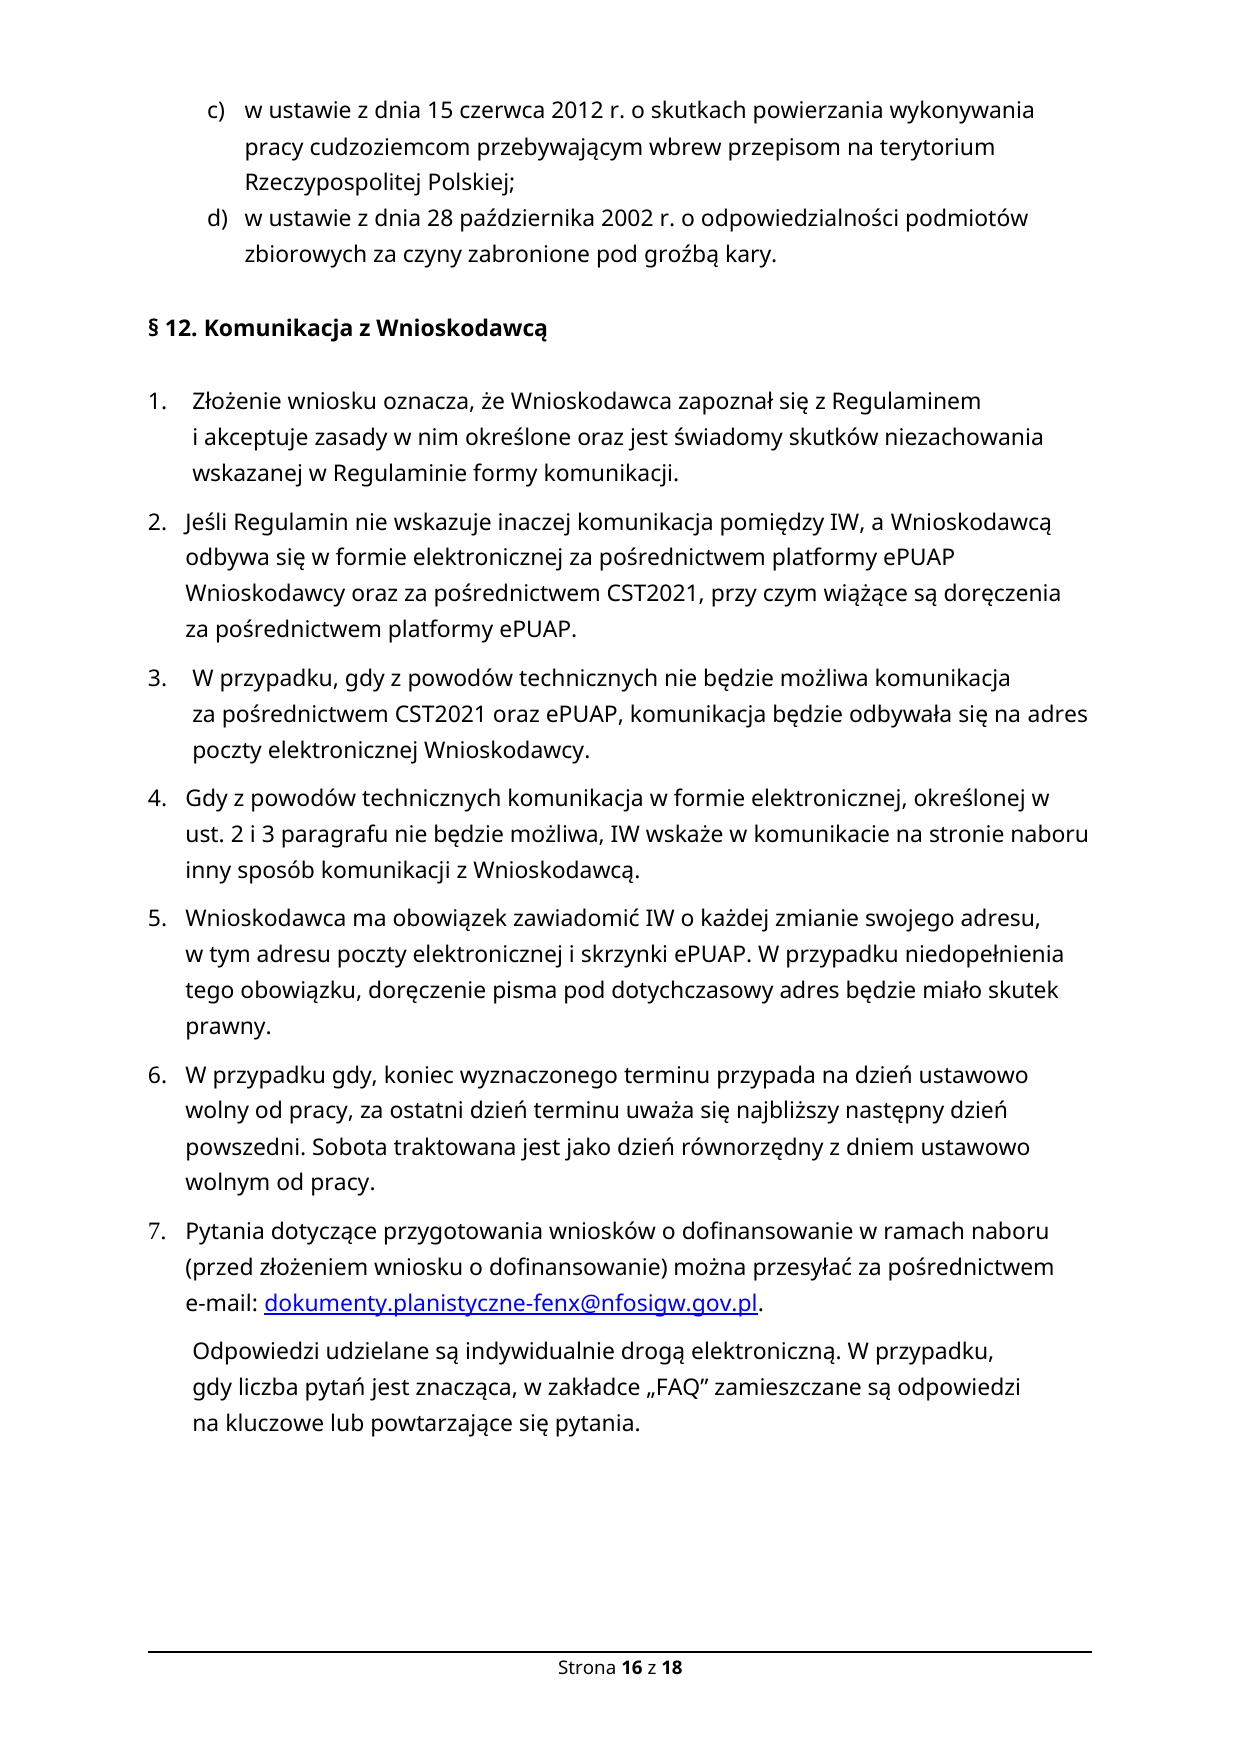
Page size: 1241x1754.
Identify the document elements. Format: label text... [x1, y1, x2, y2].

list w ustawie z dnia 28 października 2002 r. o odpowiedzialności podmiotów zbiorowych za czyny zabronione pod groźbą kary. [207, 202, 1092, 269]
list W przypadku, gdy z powodów technicznych nie będzie możliwa komunikacja za pośrednictwem CST2021 oraz ePUAP, komunikacja będzie odbywała się na adres poczty elektronicznej Wnioskodawcy. [148, 662, 1092, 765]
list Gdy z powodów technicznych komunikacja w formie elektronicznej, określonej w ust. 2 i 3 paragrafu nie będzie możliwa, IW wskaże w komunikacie na stronie naboru inny sposób komunikacji z Wnioskodawcą. [148, 782, 1092, 885]
list W przypadku gdy, koniec wyznaczonego terminu przypada na dzień ustawowo wolny od pracy, za ostatni dzień terminu uważa się najbliższy następny dzień powszedni. Sobota traktowana jest jako dzień równorzędny z dniem ustawowo wolnym od pracy. [148, 1058, 1092, 1198]
list Jeśli Regulamin nie wskazuje inaczej komunikacja pomiędzy IW, a Wnioskodawcą odbywa się w formie elektronicznej za pośrednictwem platformy ePUAP Wnioskodawcy oraz za pośrednictwem CST2021, przy czym wiążące są doręczenia za pośrednictwem platformy ePUAP. [148, 505, 1092, 644]
list Pytania dotyczące przygotowania wniosków o dofinansowanie w ramach naboru (przed złożeniem wniosku o dofinansowanie) można przesyłać za pośrednictwem e-mail: dokumenty.planistyczne-fenx@nfosigw.gov.pl. [148, 1215, 1092, 1318]
subtitle § 12. Komunikacja z Wnioskodawcą [148, 312, 1092, 343]
list Wnioskodawca ma obowiązek zawiadomić IW o każdej zmianie swojego adresu, w tym adresu poczty elektronicznej i skrzynki ePUAP. W przypadku niedopełnienia tego obowiązku, doręczenie pisma pod dotychczasowy adres będzie miało skutek prawny. [148, 902, 1092, 1041]
list w ustawie z dnia 15 czerwca 2012 r. o skutkach powierzania wykonywania pracy cudzoziemcom przebywającym wbrew przepisom na terytorium Rzeczypospolitej Polskiej; [207, 94, 1092, 198]
list Złożenie wniosku oznacza, że Wnioskodawca zapoznał się z Regulaminem i akceptuje zasady w nim określone oraz jest świadomy skutków niezachowania wskazanej w Regulaminie formy komunikacji. [148, 385, 1092, 488]
text Odpowiedzi udzielane są indywidualnie drogą elektroniczną. W przypadku, gdy liczba pytań jest znacząca, w zakładce „FAQ” zamieszczane są odpowiedzi na kluczowe lub powtarzające się pytania. [192, 1335, 1092, 1438]
